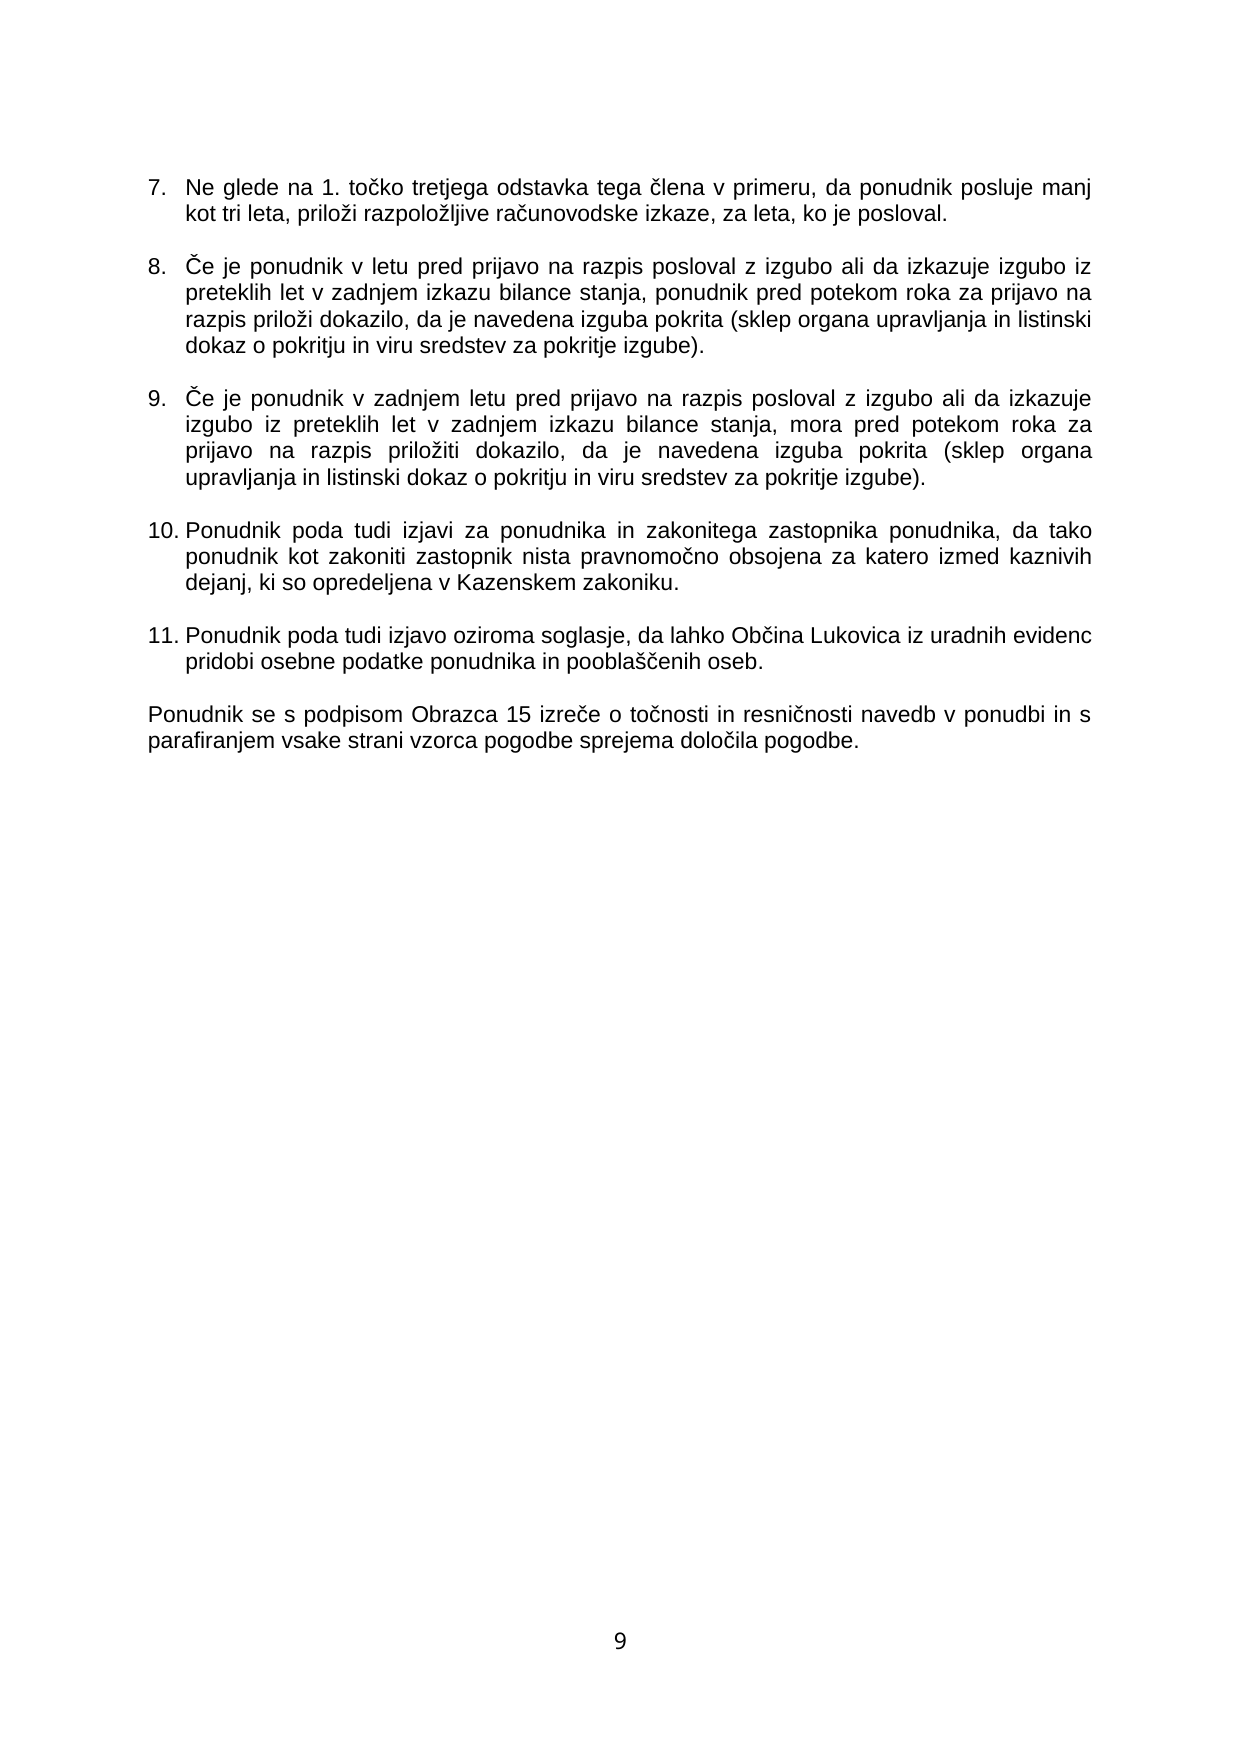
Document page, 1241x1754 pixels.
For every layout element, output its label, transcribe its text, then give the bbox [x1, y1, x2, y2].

list Ne glede na 1. točko tretjega odstavka tega člena v primeru, da ponudnik posluje manj kot tri leta, priloži razpoložljive računovodske izkaze, za leta, ko je posloval. [148, 174, 1093, 227]
list Če je ponudnik v zadnjem letu pred prijavo na razpis posloval z izgubo ali da izkazuje izgubo iz preteklih let v zadnjem izkazu bilance stanja, mora pred potekom roka za prijavo na razpis priložiti dokazilo, da je navedena izguba pokrita (sklep organa upravljanja in listinski dokaz o pokritju in viru sredstev za pokritje izgube). [148, 385, 1093, 490]
list Ponudnik poda tudi izjavi za ponudnika in zakonitega zastopnika ponudnika, da tako ponudnik kot zakoniti zastopnik nista pravnomočno obsojena za katero izmed kaznivih dejanj, ki so opredeljena v Kazenskem zakoniku. [148, 517, 1093, 596]
list Če je ponudnik v letu pred prijavo na razpis posloval z izgubo ali da izkazuje izgubo iz preteklih let v zadnjem izkazu bilance stanja, ponudnik pred potekom roka za prijavo na razpis priloži dokazilo, da je navedena izguba pokrita (sklep organa upravljanja in listinski dokaz o pokritju in viru sredstev za pokritje izgube). [148, 253, 1093, 358]
list Ponudnik poda tudi izjavo oziroma soglasje, da lahko Občina Lukovica iz uradnih evidenc pridobi osebne podatke ponudnika in pooblaščenih oseb. [148, 622, 1093, 675]
text Ponudnik se s podpisom Obrazca 15 izreče o točnosti in resničnosti navedb v ponudbi in s parafiranjem vsake strani vzorca pogodbe sprejema določila pogodbe. [148, 701, 1093, 754]
